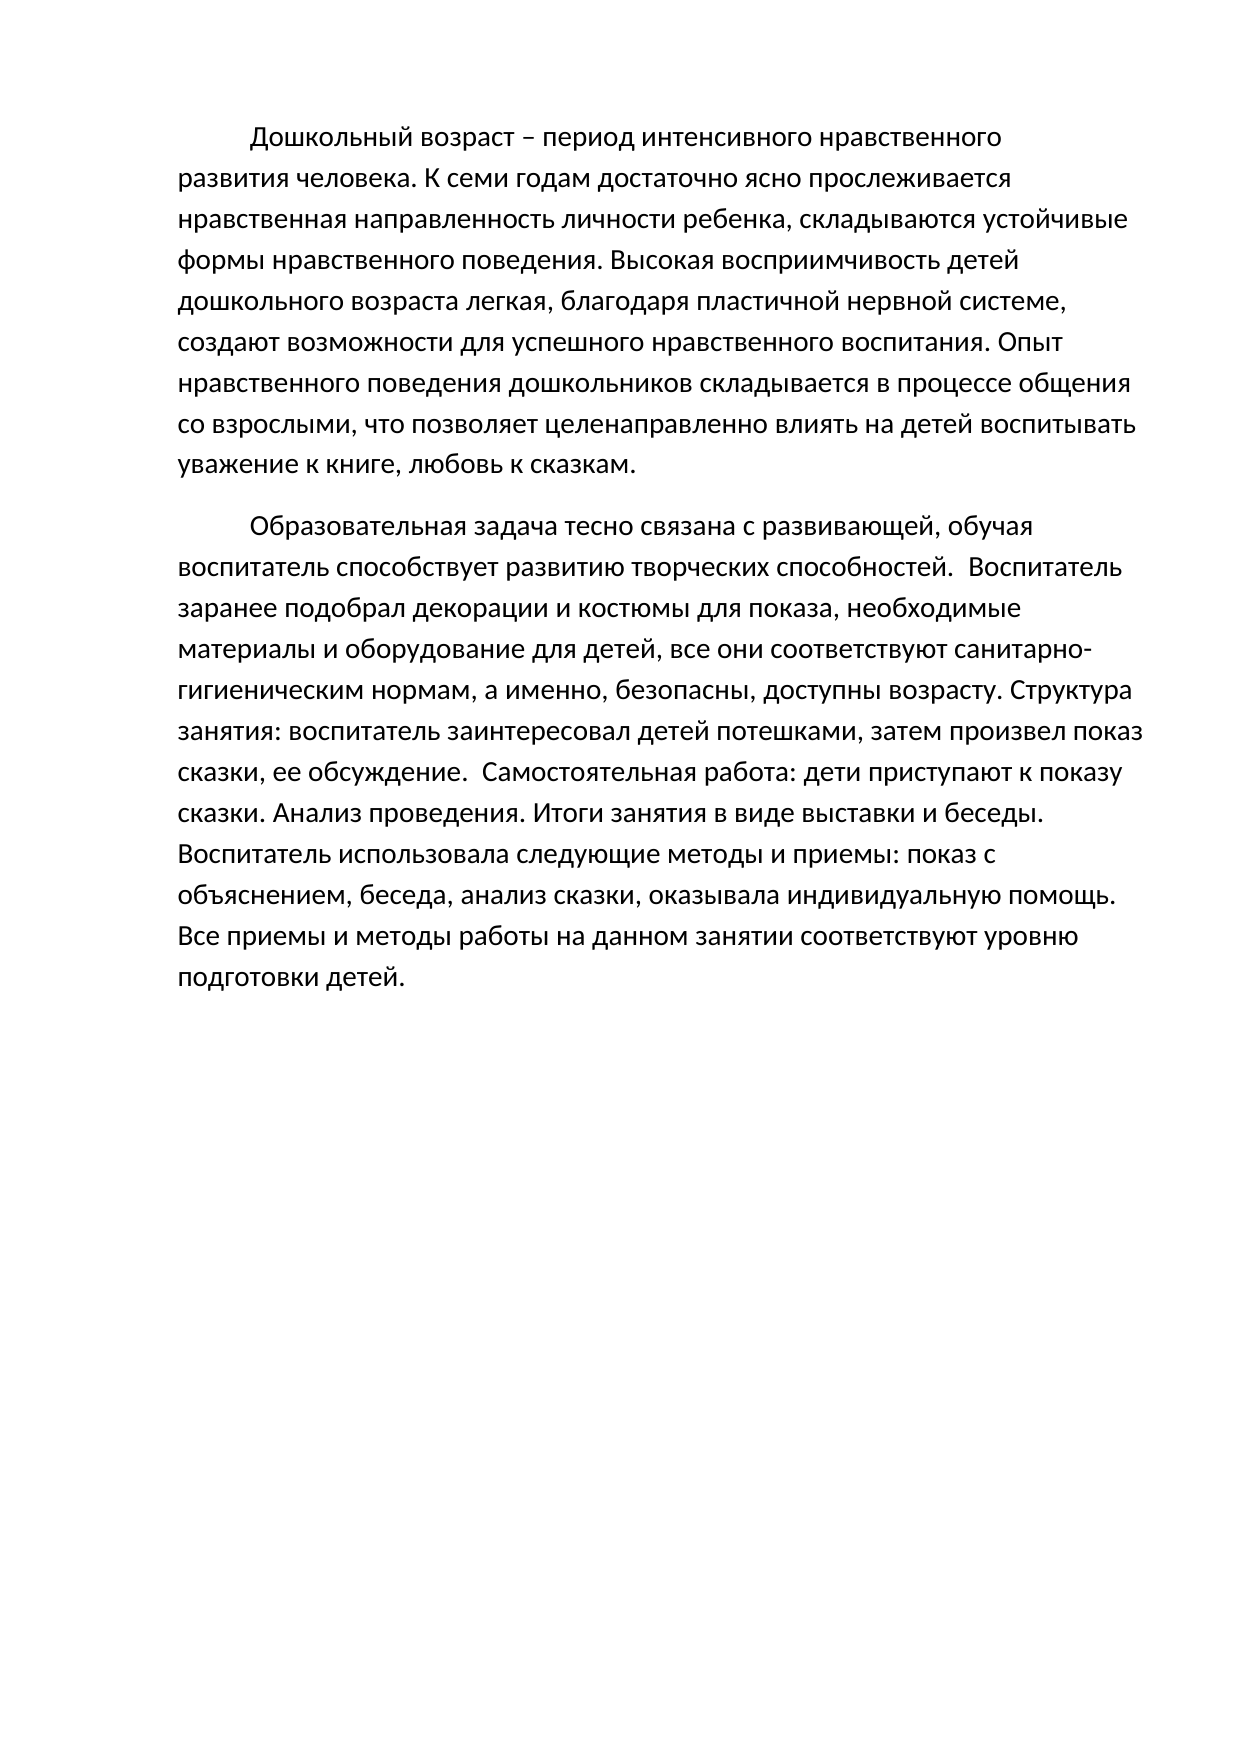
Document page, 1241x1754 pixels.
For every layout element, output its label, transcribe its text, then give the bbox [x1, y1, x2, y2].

text Дошкольный возраст – период интенсивного нравственного развития человека. К семи годам достаточно ясно прослеживается нравственная направленность личности ребенка, складываются устойчивые формы нравственного поведения. Высокая восприимчивость детей дошкольного возраста легкая, благодаря пластичной нервной системе, создают возможности для успешного нравственного воспитания. Опыт нравственного поведения дошкольников складывается в процессе общения со взрослыми, что позволяет целенаправленно влиять на детей воспитывать уважение к книге, любовь к сказкам. [177, 118, 1152, 481]
text Образовательная задача тесно связана с развивающей, обучая воспитатель способствует развитию творческих способностей. Воспитатель заранее подобрал декорации и костюмы для показа, необходимые материалы и оборудование для детей, все они соответствуют санитарно-гигиеническим нормам, а именно, безопасны, доступны возрасту. Структура занятия: воспитатель заинтересовал детей потешками, затем произвел показ сказки, ее обсуждение. Самостоятельная работа: дети приступают к показу сказки. Анализ проведения. Итоги занятия в виде выставки и беседы. Воспитатель использовала следующие методы и приемы: показ с объяснением, беседа, анализ сказки, оказывала индивидуальную помощь. Все приемы и методы работы на данном занятии соответствуют уровню подготовки детей. [177, 507, 1152, 993]
